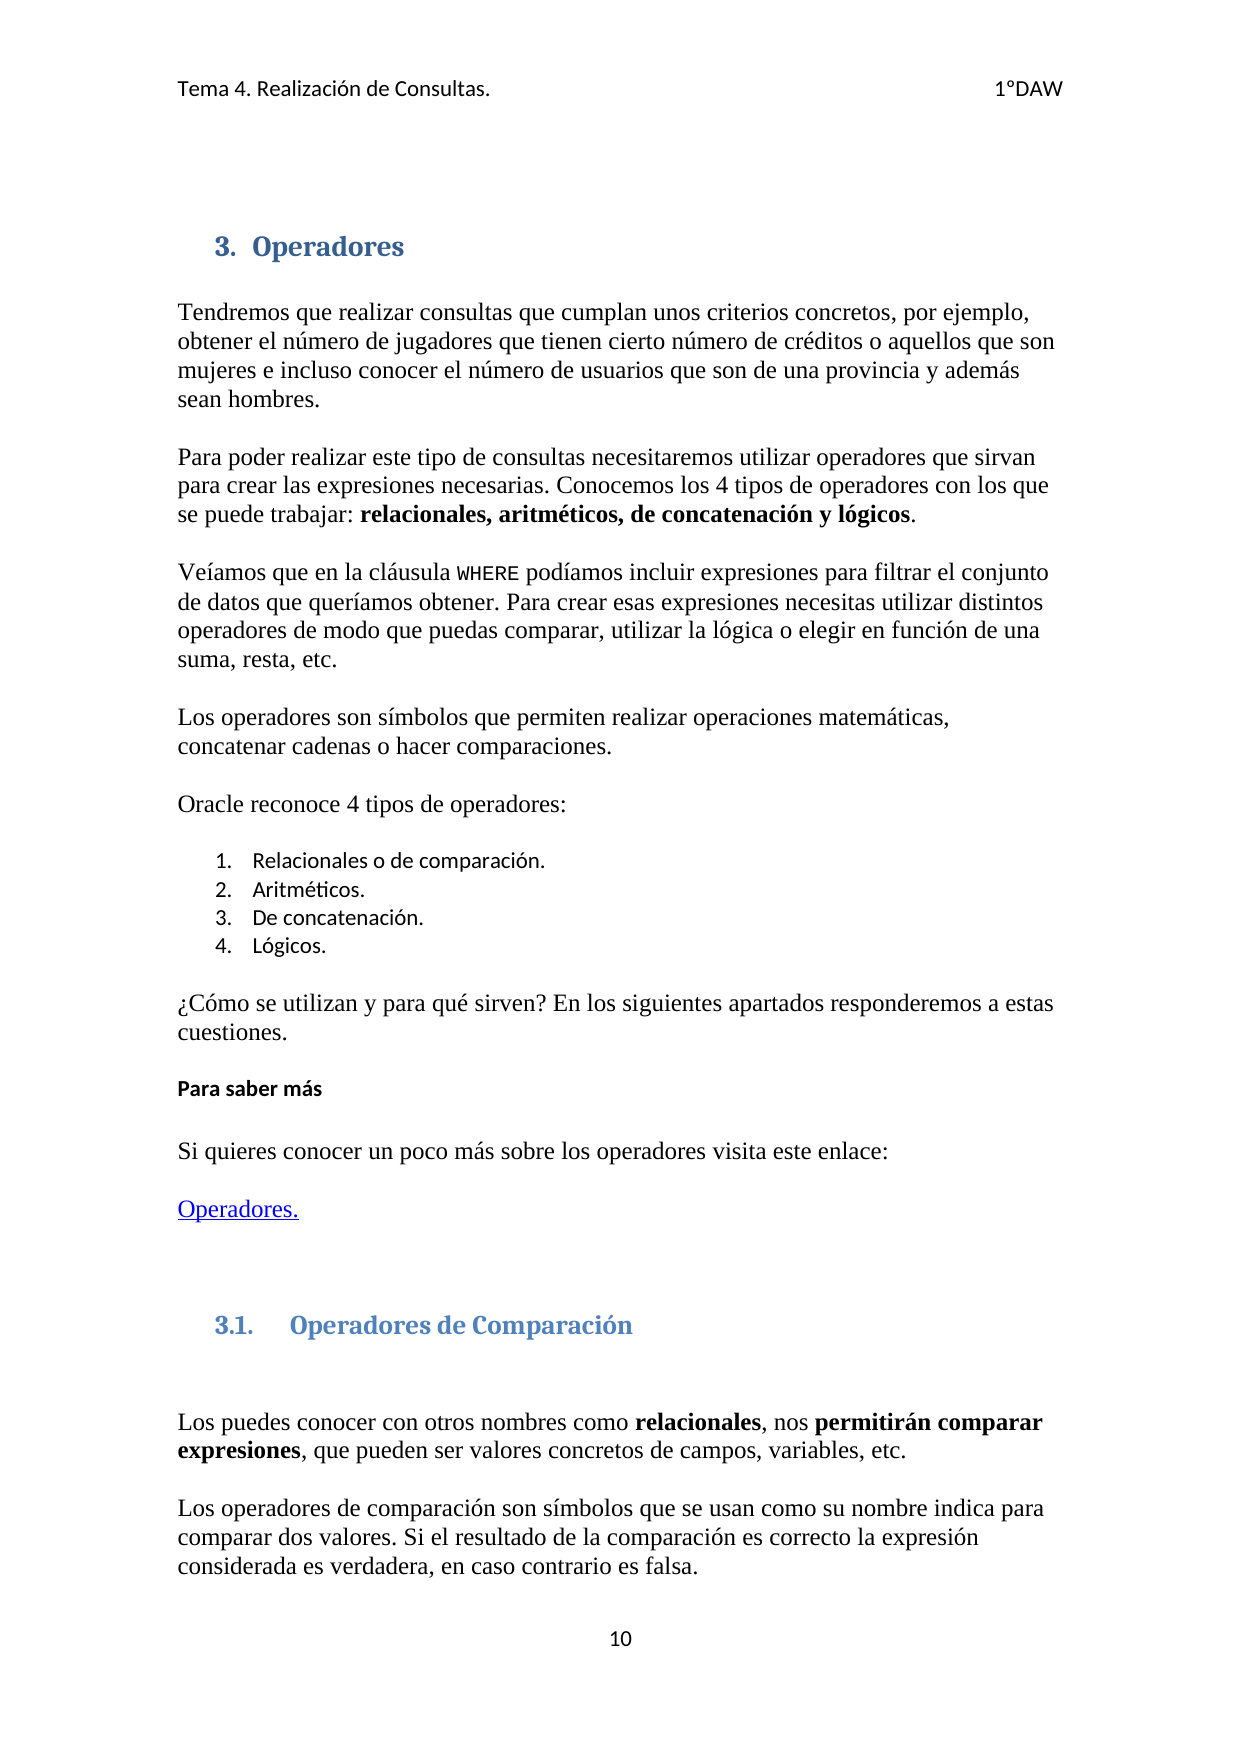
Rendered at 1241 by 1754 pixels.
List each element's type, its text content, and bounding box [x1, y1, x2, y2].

list Relacionales o de comparación. [215, 847, 1063, 875]
text Tendremos que realizar consultas que cumplan unos criterios concretos, por ejemplo, obtener el número de jugadores que tienen cierto número de créditos o aquellos que son mujeres e incluso conocer el número de usuarios que son de una provincia y además sean hombres. [177, 297, 1063, 412]
text Los operadores de comparación son símbolos que se usan como su nombre indica para comparar dos valores. Si el resultado de la comparación es correcto la expresión considerada es verdadera, en caso contrario es falsa. [177, 1493, 1063, 1580]
subtitle Operadores [215, 230, 1063, 263]
text Operadores. [177, 1194, 1063, 1223]
text Para poder realizar este tipo de consultas necesitaremos utilizar operadores que sirvan para crear las expresiones necesarias. Conocemos los 4 tipos de operadores con los que se puede trabajar: relacionales, aritméticos, de concatenación y lógicos. [177, 442, 1063, 528]
list Aritméticos. [215, 875, 1063, 903]
text Los puedes conocer con otros nombres como relacionales, nos permitirán comparar expresiones, que pueden ser valores concretos de campos, variables, etc. [177, 1407, 1063, 1464]
list De concatenación. [215, 903, 1063, 931]
list Lógicos. [215, 931, 1063, 959]
text Oracle reconoce 4 tipos de operadores: [177, 789, 1063, 817]
text ¿Cómo se utilizan y para qué sirven? En los siguientes apartados responderemos a estas cuestiones. [177, 988, 1063, 1045]
text Para saber más [177, 1074, 1063, 1103]
text Los operadores son símbolos que permiten realizar operaciones matemáticas, concatenar cadenas o hacer comparaciones. [177, 702, 1063, 759]
subtitle Operadores de Comparación [215, 1310, 1063, 1341]
text Veíamos que en la cláusula WHERE podíamos incluir expresiones para filtrar el conjunto de datos que queríamos obtener. Para crear esas expresiones necesitas utilizar distintos operadores de modo que puedas comparar, utilizar la lógica o elegir en función de una suma, resta, etc. [177, 557, 1063, 673]
text Si quieres conocer un poco más sobre los operadores visita este enlace: [177, 1136, 1063, 1165]
